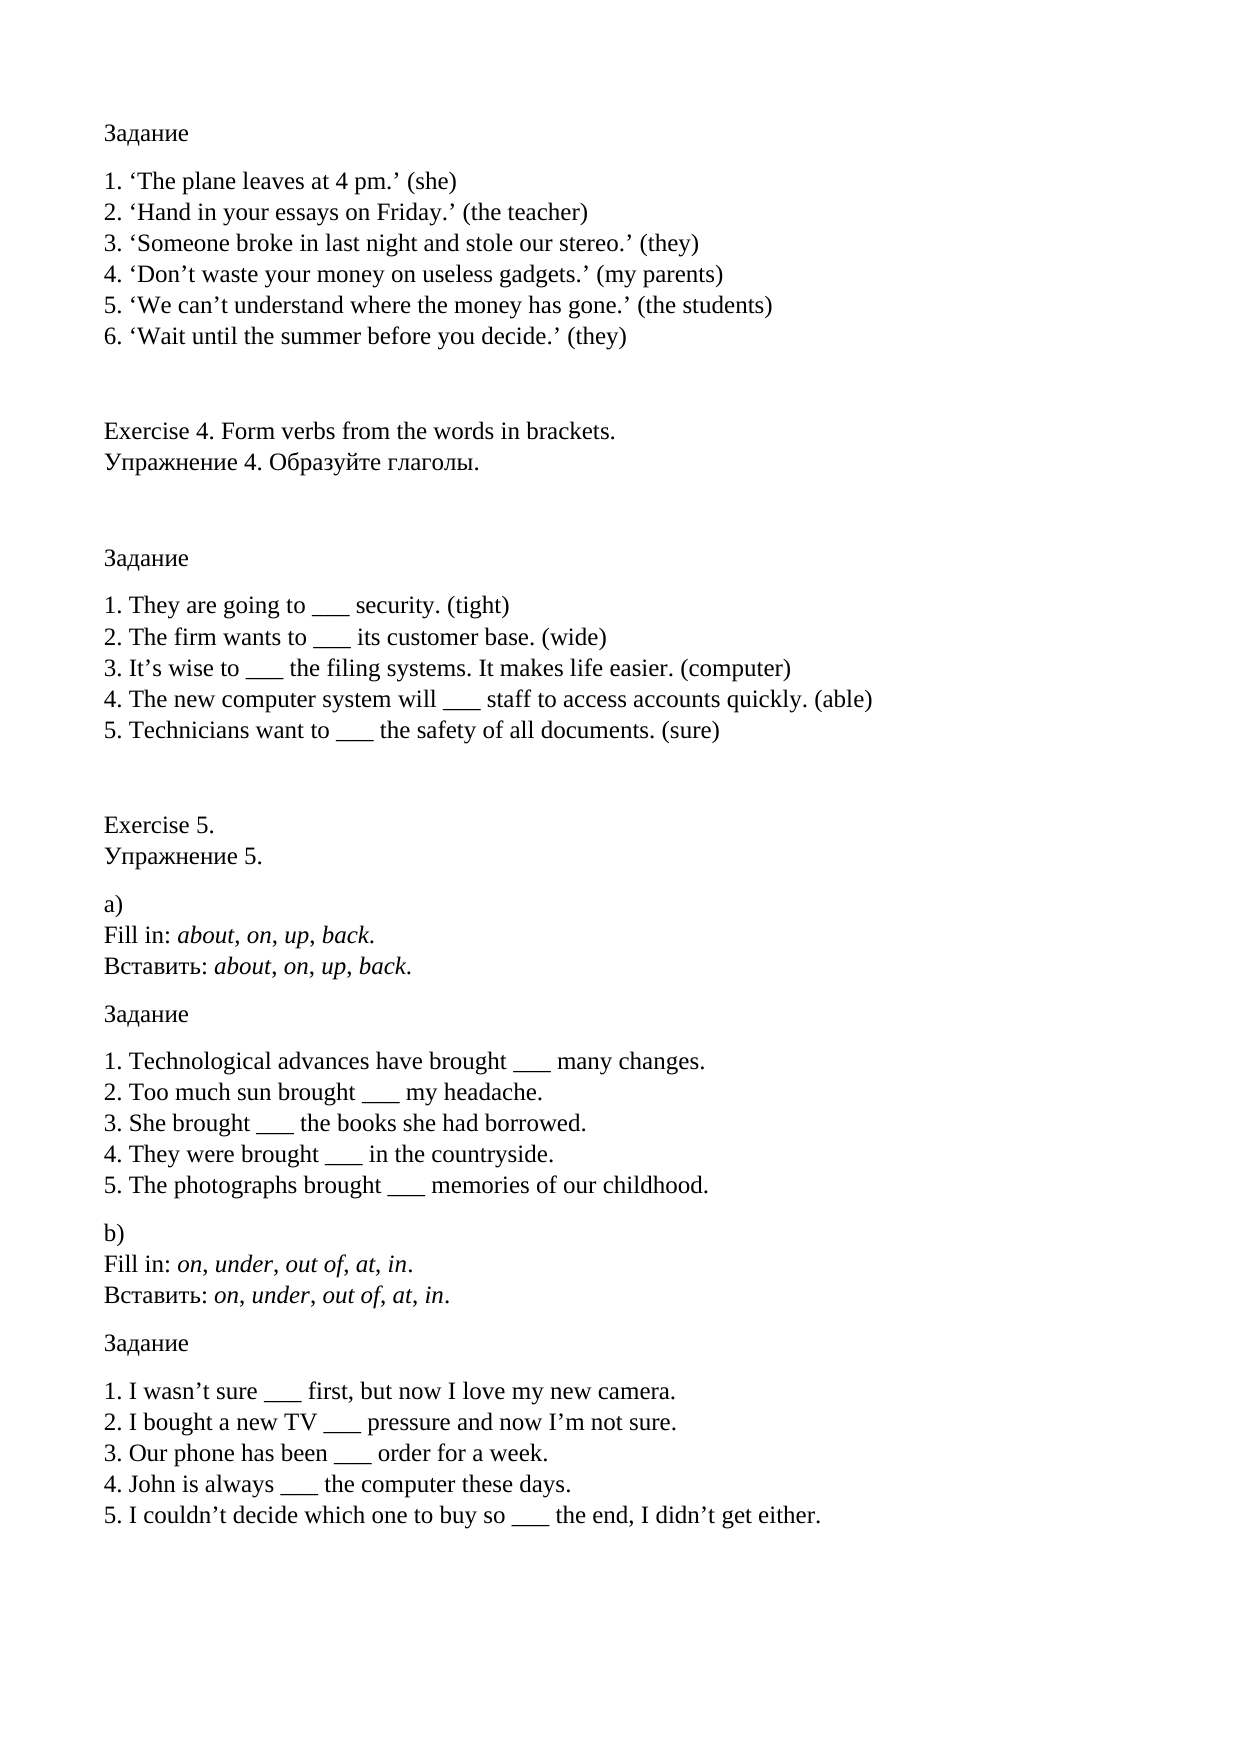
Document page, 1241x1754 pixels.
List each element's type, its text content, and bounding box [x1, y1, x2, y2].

text Задание [103, 118, 1152, 147]
text b) Fill in: on, under, out of, at, in. Вставить: on, under, out of, at, in. [103, 1218, 1152, 1309]
text 1. They are going to ___ security. (tight) 2. The firm wants to ___ its customer base. (wide) 3. It’s wise to ___ the filing systems. It makes life easier. (computer) 4. The new computer system will ___ staff to access accounts quickly. (able) 5. Technicians want to ___ the safety of all documents. (sure) [103, 591, 1152, 743]
text 1. ‘The plane leaves at 4 pm.’ (she) 2. ‘Hand in your essays on Friday.’ (the teacher) 3. ‘Someone broke in last night and stole our stereo.’ (they) 4. ‘Don’t waste your money on useless gadgets.’ (my parents) 5. ‘We can’t understand where the money has gone.’ (the students) 6. ‘Wait until the summer before you decide.’ (they) [103, 166, 1152, 350]
text 1. I wasn’t sure ___ first, but now I love my new camera. 2. I bought a new TV ___ pressure and now I’m not sure. 3. Our phone has been ___ order for a week. 4. John is always ___ the computer these days. 5. I couldn’t decide which one to buy so ___ the end, I didn’t get either. [103, 1376, 1152, 1529]
text Exercise 5. Упражнение 5. [103, 810, 1152, 870]
text Задание [103, 999, 1152, 1027]
text Задание [103, 543, 1152, 572]
text a) Fill in: about, on, up, back. Вставить: about, on, up, back. [103, 889, 1152, 980]
text Задание [103, 1328, 1152, 1357]
text Exercise 4. Form verbs from the words in brackets. Упражнение 4. Образуйте глаголы. [103, 416, 1152, 476]
text 1. Technological advances have brought ___ many changes. 2. Too much sun brought ___ my headache. 3. She brought ___ the books she had borrowed. 4. They were brought ___ in the countryside. 5. The photographs brought ___ memories of our childhood. [103, 1046, 1152, 1199]
